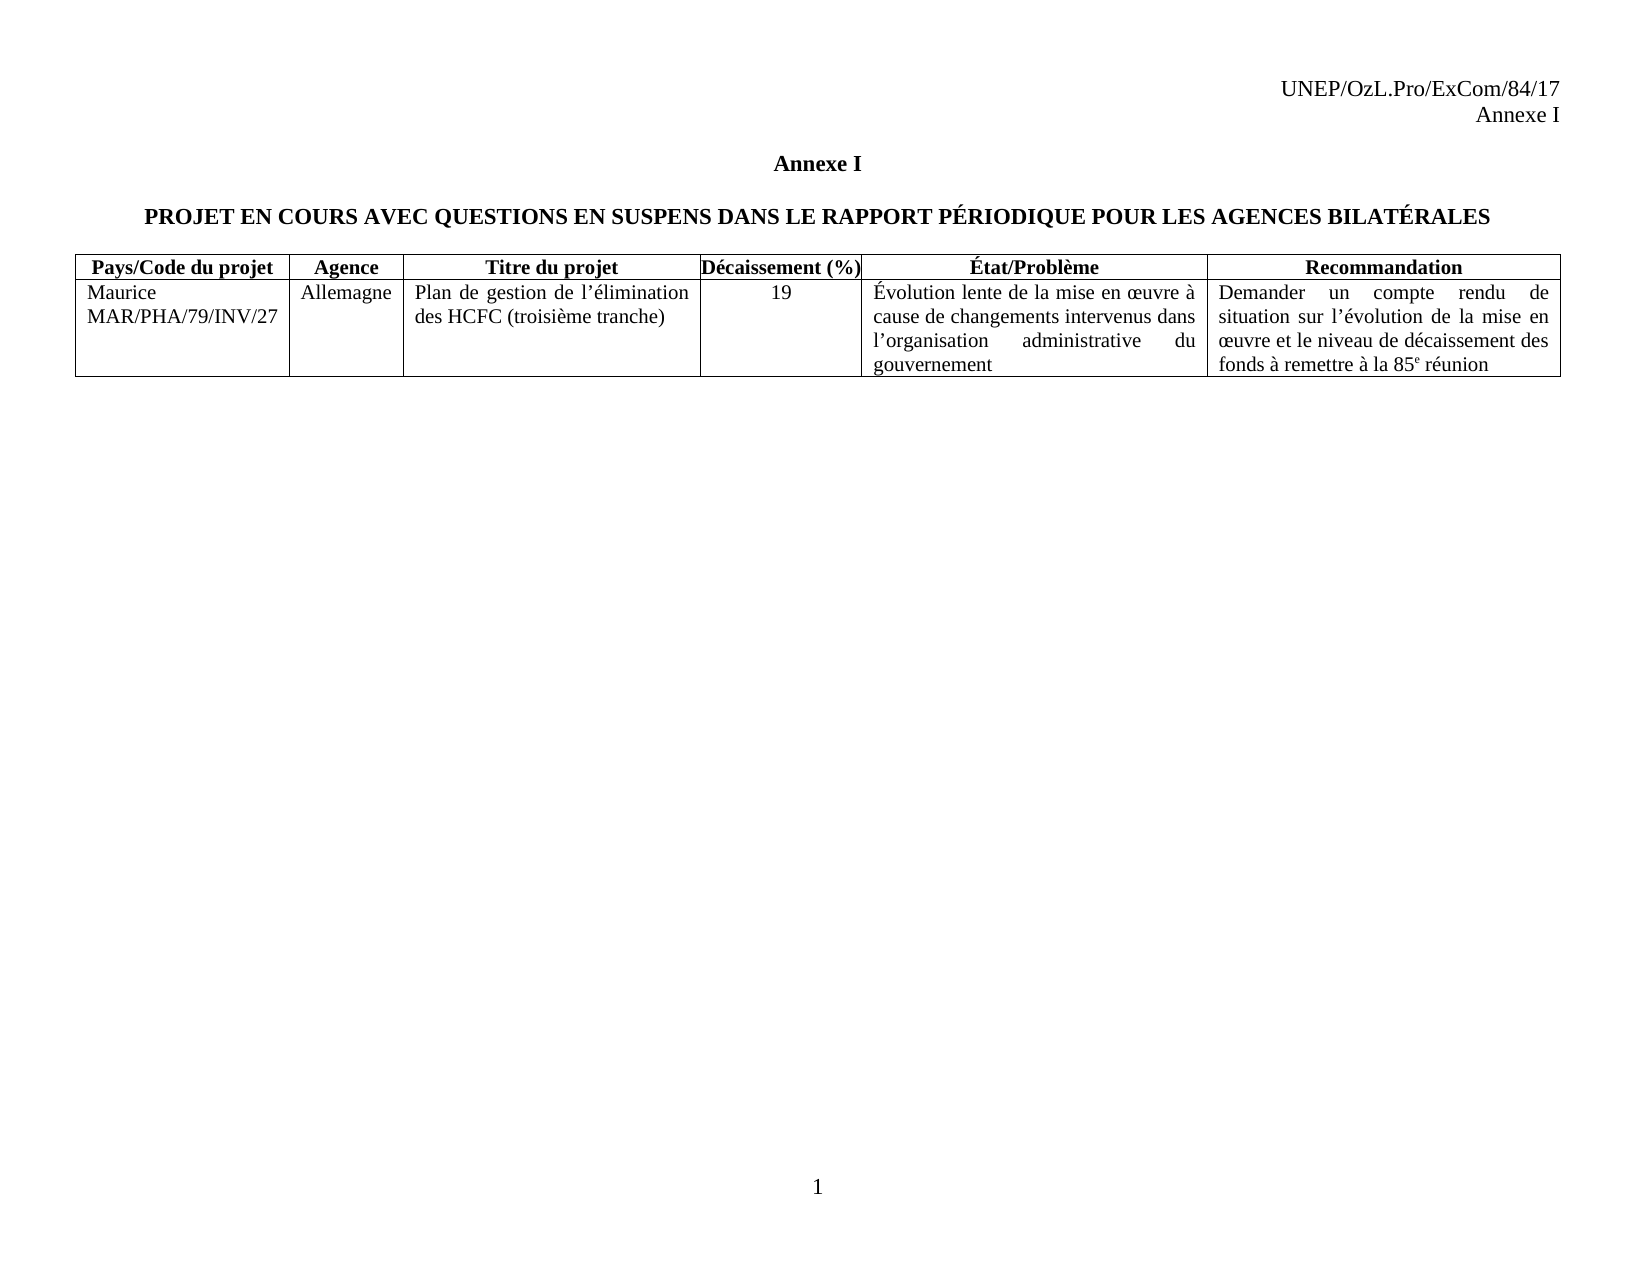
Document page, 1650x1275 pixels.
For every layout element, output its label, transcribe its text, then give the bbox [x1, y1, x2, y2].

table_header Titre du projet [404, 255, 700, 279]
table_header Décaissement (%) [701, 255, 861, 279]
text Annexe I [75, 150, 1560, 176]
table_header Agence [290, 255, 403, 279]
table_cell 19 [701, 280, 861, 376]
table_cell Plan de gestion de l’élimination des HCFC (troisième tranche) [404, 280, 700, 376]
table_cell Évolution lente de la mise en œuvre à cause de changements intervenus dans l’organisation administrative du gouvernement [862, 280, 1207, 376]
table_header Recommandation [1208, 255, 1560, 279]
table_header État/Problème [862, 255, 1207, 279]
subtitle PROJET EN COURS AVEC QUESTIONS EN SUSPENS DANS LE RAPPORT PÉRIODIQUE POUR LES AGENCES BILATÉRALES [75, 203, 1560, 229]
table_cell Maurice MAR/PHA/79/INV/27 [76, 280, 289, 376]
table_cell Demander un compte rendu de situation sur l’évolution de la mise en œuvre et le niveau de décaissement des fonds à remettre à la 85e réunion [1208, 280, 1560, 376]
table_cell Allemagne [290, 280, 403, 376]
table_header Pays/Code du projet [76, 255, 289, 279]
